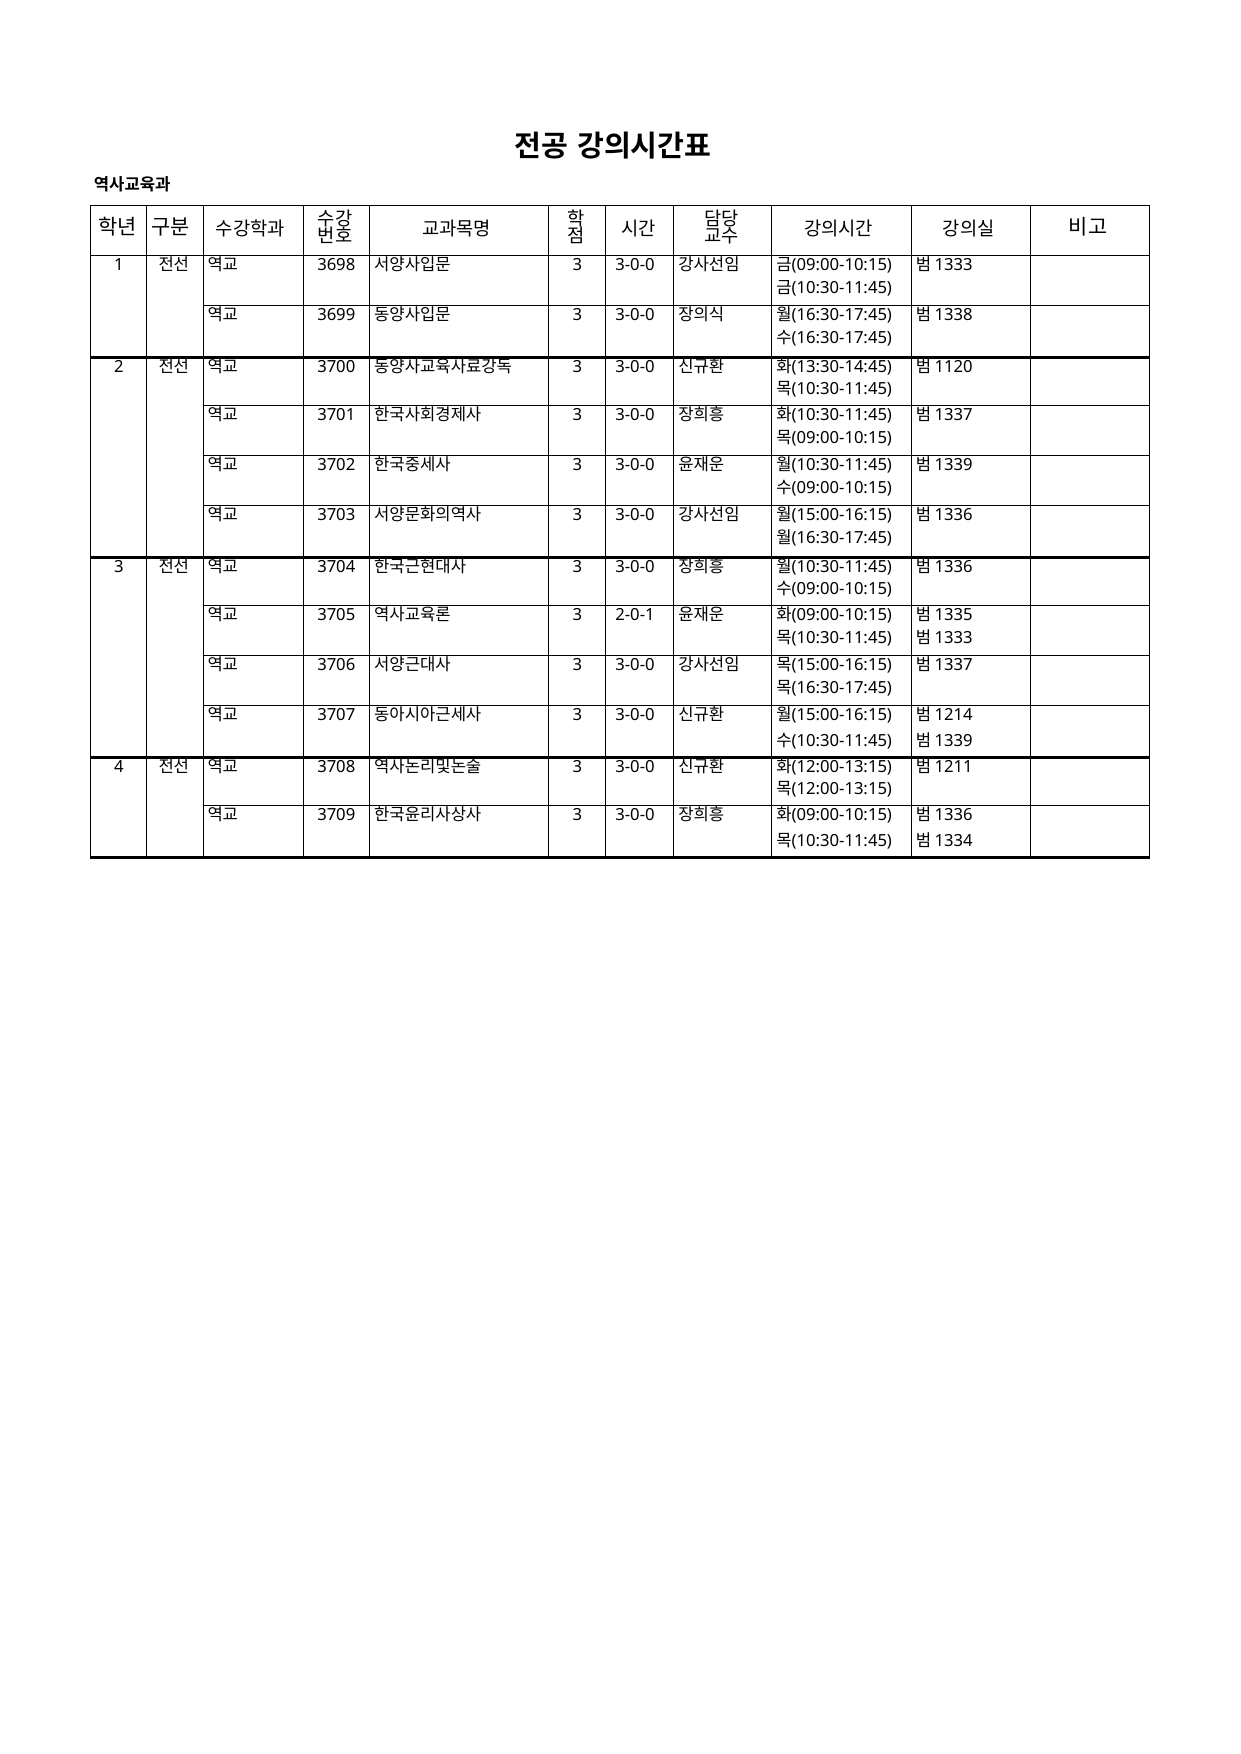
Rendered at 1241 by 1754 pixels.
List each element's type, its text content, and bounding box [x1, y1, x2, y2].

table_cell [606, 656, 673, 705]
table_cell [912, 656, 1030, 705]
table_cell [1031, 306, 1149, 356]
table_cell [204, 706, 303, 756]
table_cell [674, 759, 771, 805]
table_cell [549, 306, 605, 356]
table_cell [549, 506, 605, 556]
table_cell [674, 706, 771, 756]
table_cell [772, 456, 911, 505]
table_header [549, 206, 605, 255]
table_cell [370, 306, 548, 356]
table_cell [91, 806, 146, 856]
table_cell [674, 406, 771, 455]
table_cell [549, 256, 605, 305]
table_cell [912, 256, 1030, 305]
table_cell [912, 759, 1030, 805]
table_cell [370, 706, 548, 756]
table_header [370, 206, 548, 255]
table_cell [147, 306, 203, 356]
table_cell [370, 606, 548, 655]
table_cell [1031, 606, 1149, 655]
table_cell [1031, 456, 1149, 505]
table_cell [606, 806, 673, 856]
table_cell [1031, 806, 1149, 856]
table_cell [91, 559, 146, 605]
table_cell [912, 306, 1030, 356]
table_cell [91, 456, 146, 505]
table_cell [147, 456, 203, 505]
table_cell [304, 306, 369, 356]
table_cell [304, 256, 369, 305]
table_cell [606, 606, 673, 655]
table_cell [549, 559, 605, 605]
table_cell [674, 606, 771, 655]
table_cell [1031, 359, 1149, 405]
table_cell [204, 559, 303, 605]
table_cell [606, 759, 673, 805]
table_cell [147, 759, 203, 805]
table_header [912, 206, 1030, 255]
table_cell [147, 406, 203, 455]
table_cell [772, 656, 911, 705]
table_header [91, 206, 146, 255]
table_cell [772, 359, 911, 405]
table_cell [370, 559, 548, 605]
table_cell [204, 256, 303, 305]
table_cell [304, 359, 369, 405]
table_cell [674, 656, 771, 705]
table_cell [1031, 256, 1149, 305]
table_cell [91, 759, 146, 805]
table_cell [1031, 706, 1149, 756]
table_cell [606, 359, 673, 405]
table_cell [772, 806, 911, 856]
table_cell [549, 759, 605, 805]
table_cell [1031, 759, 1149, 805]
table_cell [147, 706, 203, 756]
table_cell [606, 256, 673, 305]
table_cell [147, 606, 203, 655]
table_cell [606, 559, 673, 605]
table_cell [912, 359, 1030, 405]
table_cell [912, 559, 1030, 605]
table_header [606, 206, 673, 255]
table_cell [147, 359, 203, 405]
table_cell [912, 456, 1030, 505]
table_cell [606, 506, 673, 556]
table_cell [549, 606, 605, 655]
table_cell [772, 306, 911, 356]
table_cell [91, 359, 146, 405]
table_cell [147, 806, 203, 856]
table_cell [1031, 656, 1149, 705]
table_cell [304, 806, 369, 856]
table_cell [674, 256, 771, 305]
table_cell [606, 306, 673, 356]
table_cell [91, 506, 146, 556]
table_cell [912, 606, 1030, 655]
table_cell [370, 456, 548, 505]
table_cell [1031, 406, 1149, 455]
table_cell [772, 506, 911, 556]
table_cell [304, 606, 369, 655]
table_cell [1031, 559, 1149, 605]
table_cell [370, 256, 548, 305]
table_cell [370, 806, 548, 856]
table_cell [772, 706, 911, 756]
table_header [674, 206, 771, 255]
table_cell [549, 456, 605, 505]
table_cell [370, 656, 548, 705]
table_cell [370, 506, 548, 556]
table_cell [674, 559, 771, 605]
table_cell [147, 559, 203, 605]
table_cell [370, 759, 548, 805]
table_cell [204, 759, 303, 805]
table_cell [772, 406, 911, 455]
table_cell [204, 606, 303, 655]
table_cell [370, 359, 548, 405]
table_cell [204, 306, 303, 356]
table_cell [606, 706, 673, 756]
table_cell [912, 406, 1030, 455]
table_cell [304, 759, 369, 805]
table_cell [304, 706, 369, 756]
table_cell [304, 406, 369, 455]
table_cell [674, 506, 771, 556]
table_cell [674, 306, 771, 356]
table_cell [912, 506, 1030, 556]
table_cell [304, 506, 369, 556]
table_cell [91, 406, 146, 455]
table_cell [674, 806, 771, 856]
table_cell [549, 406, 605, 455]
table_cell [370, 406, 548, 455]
text 역사교육과 [94, 172, 1161, 195]
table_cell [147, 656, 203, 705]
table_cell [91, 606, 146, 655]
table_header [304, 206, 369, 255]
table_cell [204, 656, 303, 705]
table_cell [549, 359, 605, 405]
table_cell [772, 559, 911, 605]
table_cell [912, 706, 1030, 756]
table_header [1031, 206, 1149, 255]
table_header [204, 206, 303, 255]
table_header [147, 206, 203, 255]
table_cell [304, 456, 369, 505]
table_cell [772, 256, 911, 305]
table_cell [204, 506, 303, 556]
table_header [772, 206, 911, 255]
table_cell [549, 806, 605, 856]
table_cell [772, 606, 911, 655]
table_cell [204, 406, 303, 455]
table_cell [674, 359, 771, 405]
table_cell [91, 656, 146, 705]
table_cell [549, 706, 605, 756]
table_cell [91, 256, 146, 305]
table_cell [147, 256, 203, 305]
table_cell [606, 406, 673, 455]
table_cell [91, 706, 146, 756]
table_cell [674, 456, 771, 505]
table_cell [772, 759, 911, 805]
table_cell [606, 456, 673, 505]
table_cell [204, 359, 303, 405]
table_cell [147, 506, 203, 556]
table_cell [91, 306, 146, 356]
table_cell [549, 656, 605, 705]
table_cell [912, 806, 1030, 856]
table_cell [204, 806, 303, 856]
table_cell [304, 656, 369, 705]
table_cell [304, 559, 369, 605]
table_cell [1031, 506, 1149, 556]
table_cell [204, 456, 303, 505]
